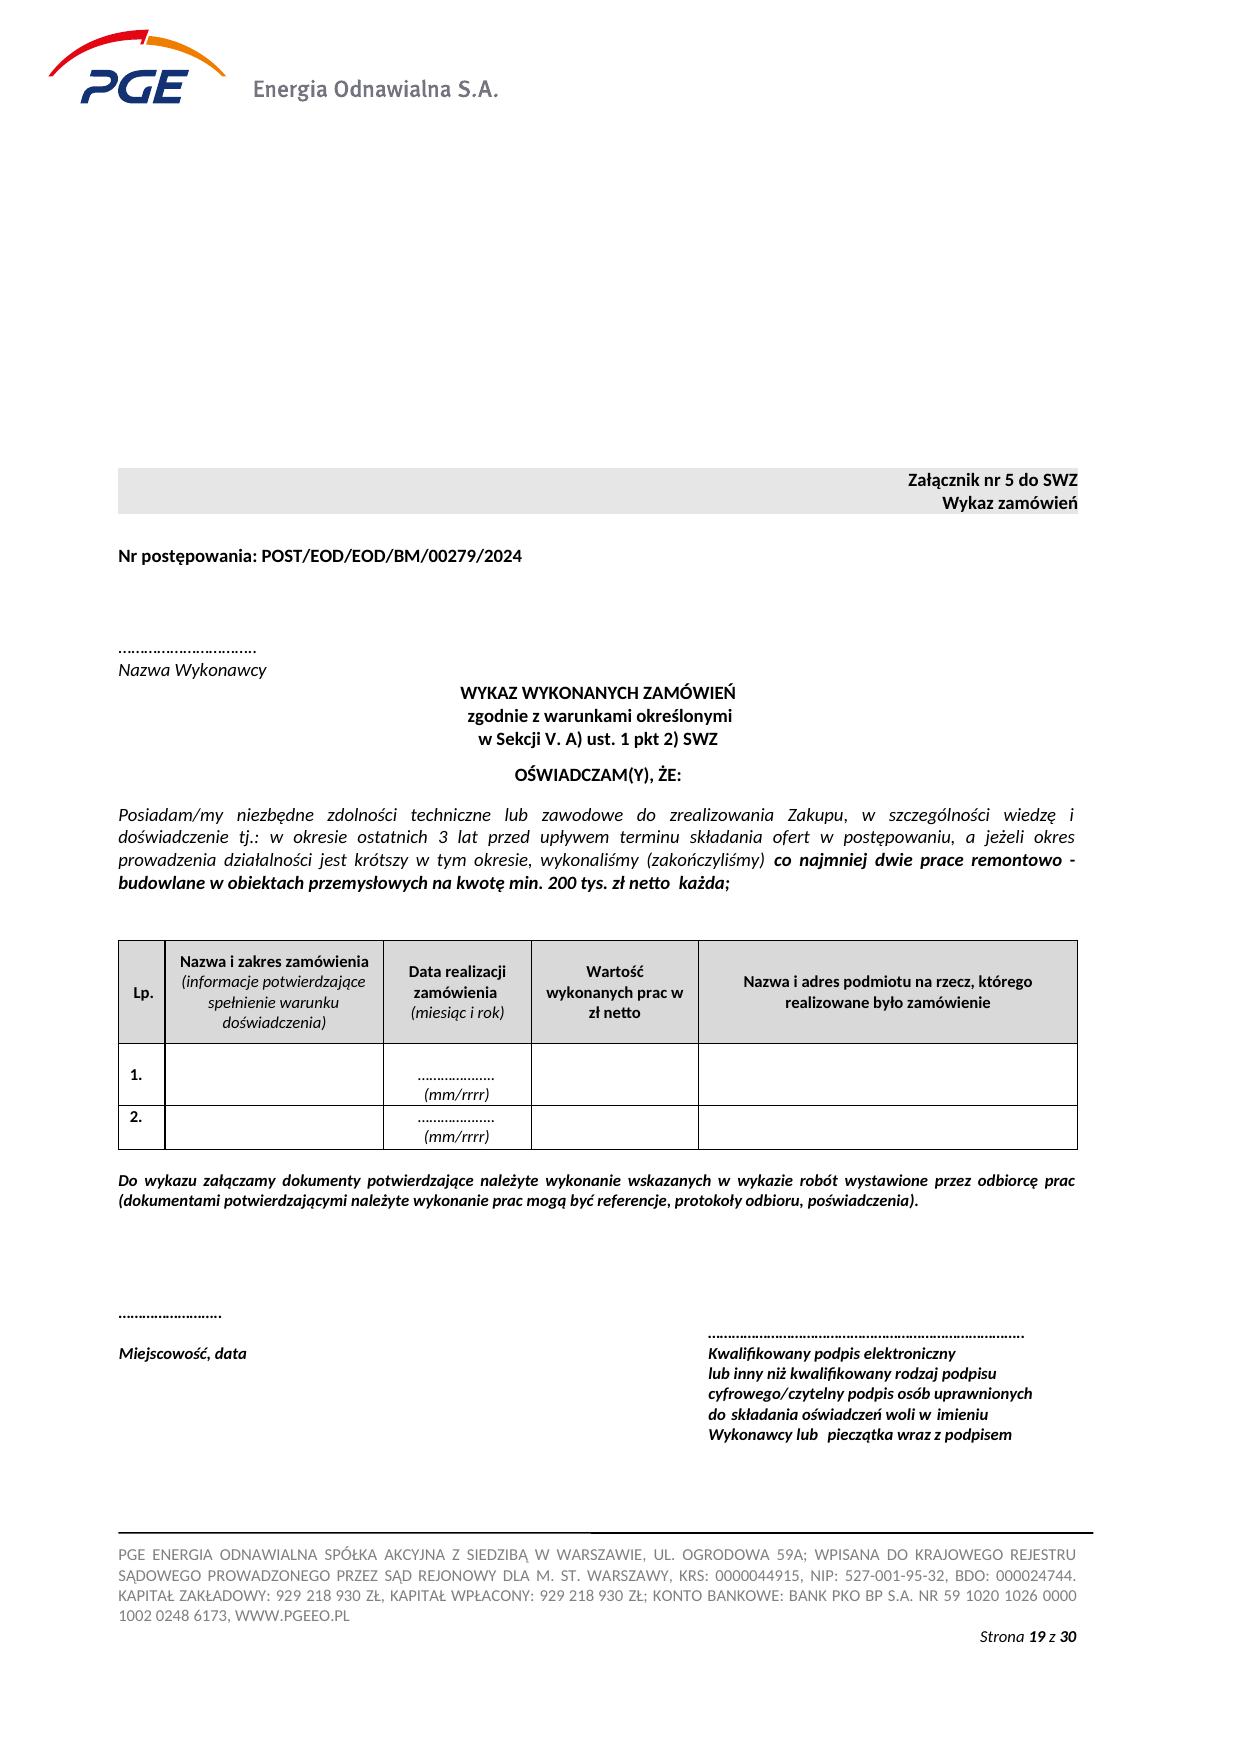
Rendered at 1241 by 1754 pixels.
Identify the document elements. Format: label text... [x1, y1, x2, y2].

text …………………….. …………………………………………………………………….. [119, 1302, 1078, 1343]
text Wykaz zamówień [118, 491, 1078, 514]
table_cell 2. [119, 1106, 164, 1149]
table_header Nazwa i zakres zamówienia (informacje potwierdzające spełnienie warunku doświadczenia) [166, 941, 383, 1043]
table_header Nazwa i adres podmiotu na rzecz, którego realizowane było zamówienie [699, 941, 1077, 1043]
text ………………………….. [118, 636, 1078, 659]
table_cell [532, 1044, 698, 1105]
text Załącznik nr 5 do SWZ [118, 468, 1078, 491]
table_cell [532, 1106, 698, 1149]
text zgodnie z warunkami określonymi [118, 704, 1078, 727]
text WYKAZ WYKONANYCH ZAMÓWIEŃ [118, 682, 1078, 704]
table_cell 1. [119, 1044, 164, 1105]
table_header Data realizacji zamówienia (miesiąc i rok) [384, 941, 531, 1043]
table_cell [699, 1044, 1077, 1105]
table_cell ……………….. (mm/rrrr) [384, 1044, 531, 1105]
table_cell ……………….. (mm/rrrr) [384, 1106, 531, 1149]
table_cell [699, 1106, 1077, 1149]
text Miejscowość, data Kwalifikowany podpis elektroniczny lub inny niż kwalifikowany rodzaj podpisu cyfrowego/czytelny podpis osób uprawnionych do składania oświadczeń woli w imieniu Wykonawcy lub pieczątka wraz z podpisem [119, 1343, 1078, 1444]
text Do wykazu załączamy dokumenty potwierdzające należyte wykonanie wskazanych w wykazie robót wystawione przez odbiorcę prac (dokumentami potwierdzającymi należyte wykonanie prac mogą być referencje, protokoły odbioru, poświadczenia). [118, 1170, 1078, 1211]
table_cell [166, 1044, 383, 1105]
table_header Lp. [119, 941, 164, 1043]
text Nr postępowania: POST/EOD/EOD/BM/00279/2024 [118, 542, 1078, 567]
text Nazwa Wykonawcy [118, 659, 1078, 682]
text Posiadam/my niezbędne zdolności techniczne lub zawodowe do zrealizowania Zakupu, w szczególności wiedzę i doświadczenie tj.: w okresie ostatnich 3 lat przed upływem terminu składania ofert w postępowaniu, a jeżeli okres prowadzenia działalności jest krótszy w tym okresie, wykonaliśmy (zakończyliśmy) co najmniej dwie prace remontowo - budowlane w obiektach przemysłowych na kwotę min. 200 tys. zł netto każda; [118, 803, 1078, 894]
table_header Wartość wykonanych prac w zł netto [532, 941, 698, 1043]
text OŚWIADCZAM(Y), ŻE: [118, 763, 1078, 786]
text w Sekcji V. A) ust. 1 pkt 2) SWZ [118, 727, 1078, 750]
table_cell [166, 1106, 383, 1149]
